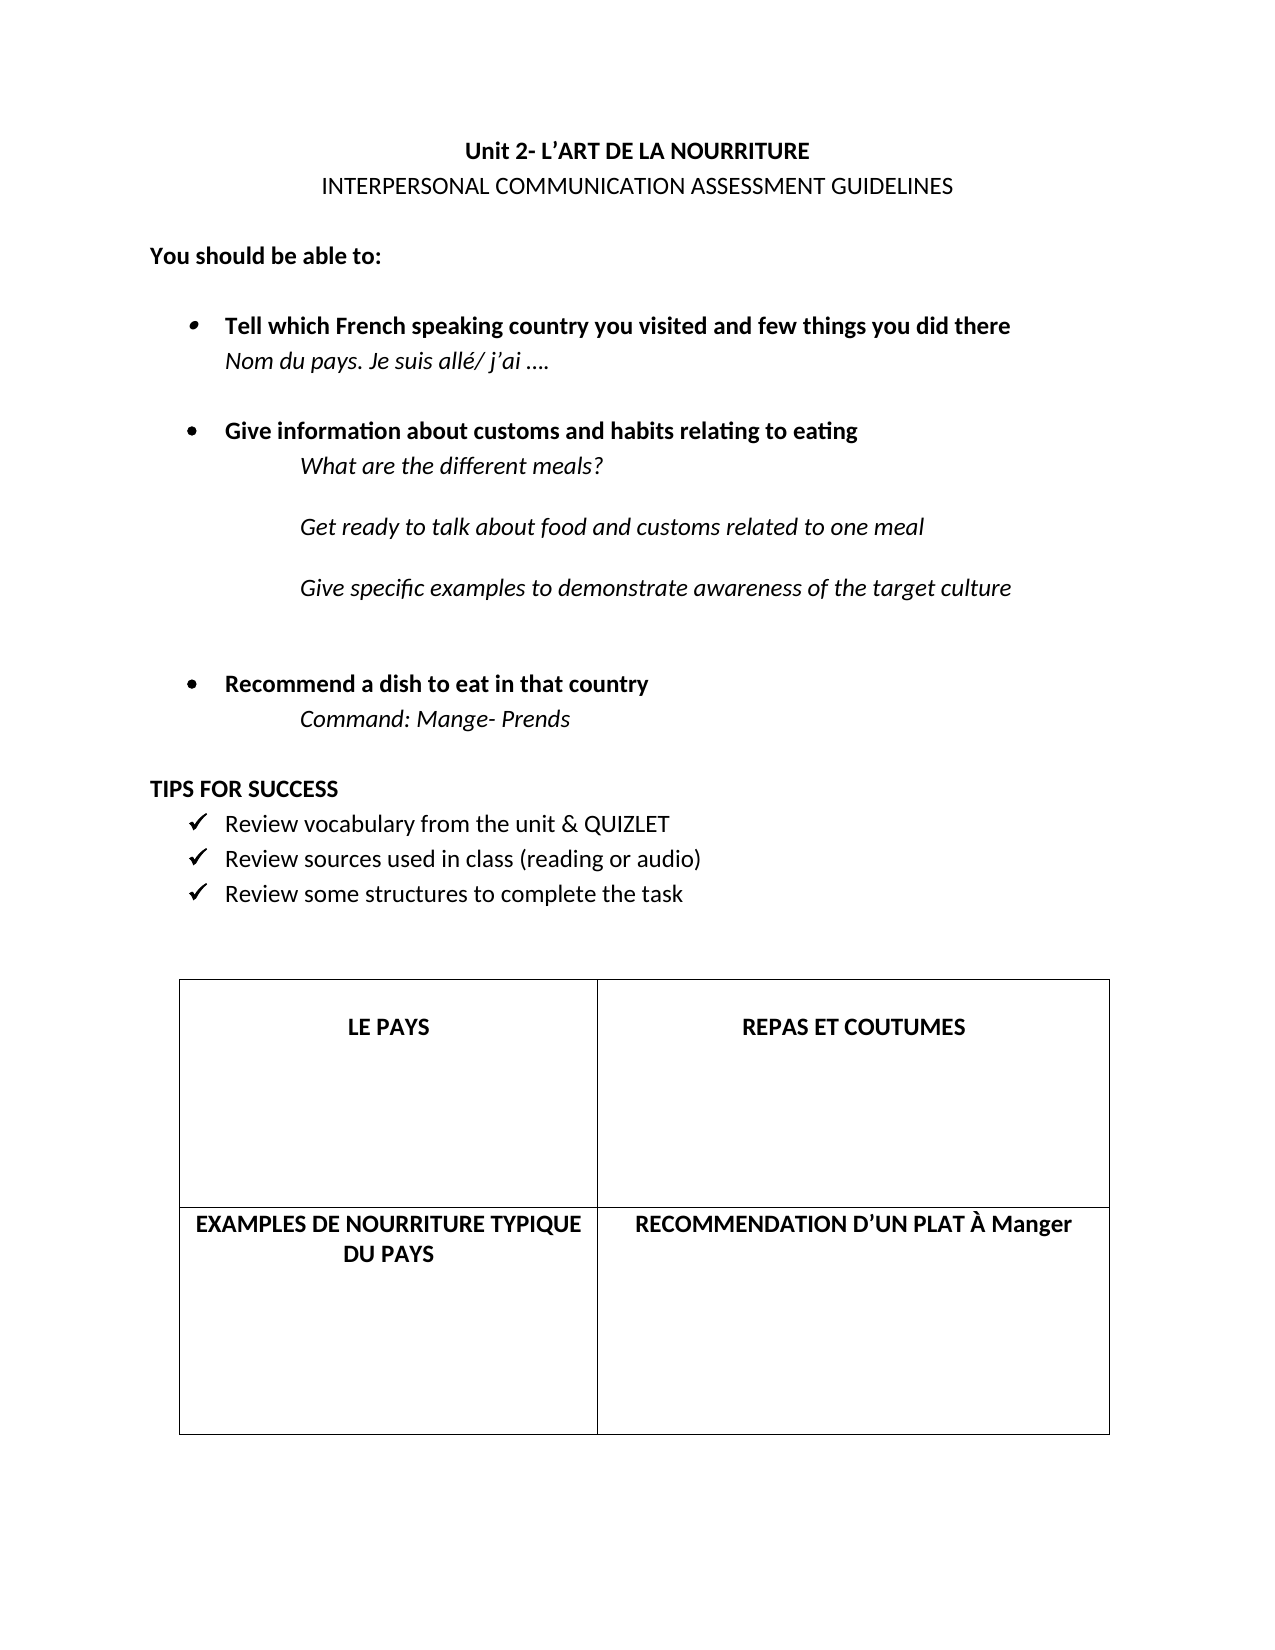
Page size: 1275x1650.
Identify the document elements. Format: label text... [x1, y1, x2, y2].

text TIPS FOR SUCCESS [150, 773, 1125, 804]
list Review sources used in class (reading or audio) [187, 843, 1125, 874]
text Unit 2- L’ART DE LA NOURRITURE [150, 135, 1125, 166]
list Get ready to talk about food and customs related to one meal [300, 511, 1125, 542]
list Tell which French speaking country you visited and few things you did there [187, 310, 1125, 341]
text Nom du pays. Je suis allé/ j’ai …. [225, 345, 1125, 376]
table_header LE PAYS [180, 980, 597, 1207]
text You should be able to: [150, 240, 1125, 271]
list Review vocabulary from the unit & QUIZLET [187, 808, 1125, 839]
list Command: Mange- Prends [300, 703, 1125, 734]
list What are the different meals? [300, 450, 1125, 481]
list Give specific examples to demonstrate awareness of the target culture [300, 572, 1125, 603]
list Review some structures to complete the task [187, 878, 1125, 909]
list Give information about customs and habits relating to eating [187, 415, 1125, 446]
list Recommend a dish to eat in that country [187, 668, 1125, 699]
table_cell RECOMMENDATION D’UN PLAT À Manger [598, 1208, 1109, 1434]
table_header REPAS ET COUTUMES [598, 980, 1109, 1207]
text INTERPERSONAL COMMUNICATION ASSESSMENT GUIDELINES [150, 170, 1125, 201]
table_cell EXAMPLES DE NOURRITURE TYPIQUE DU PAYS [180, 1208, 597, 1434]
